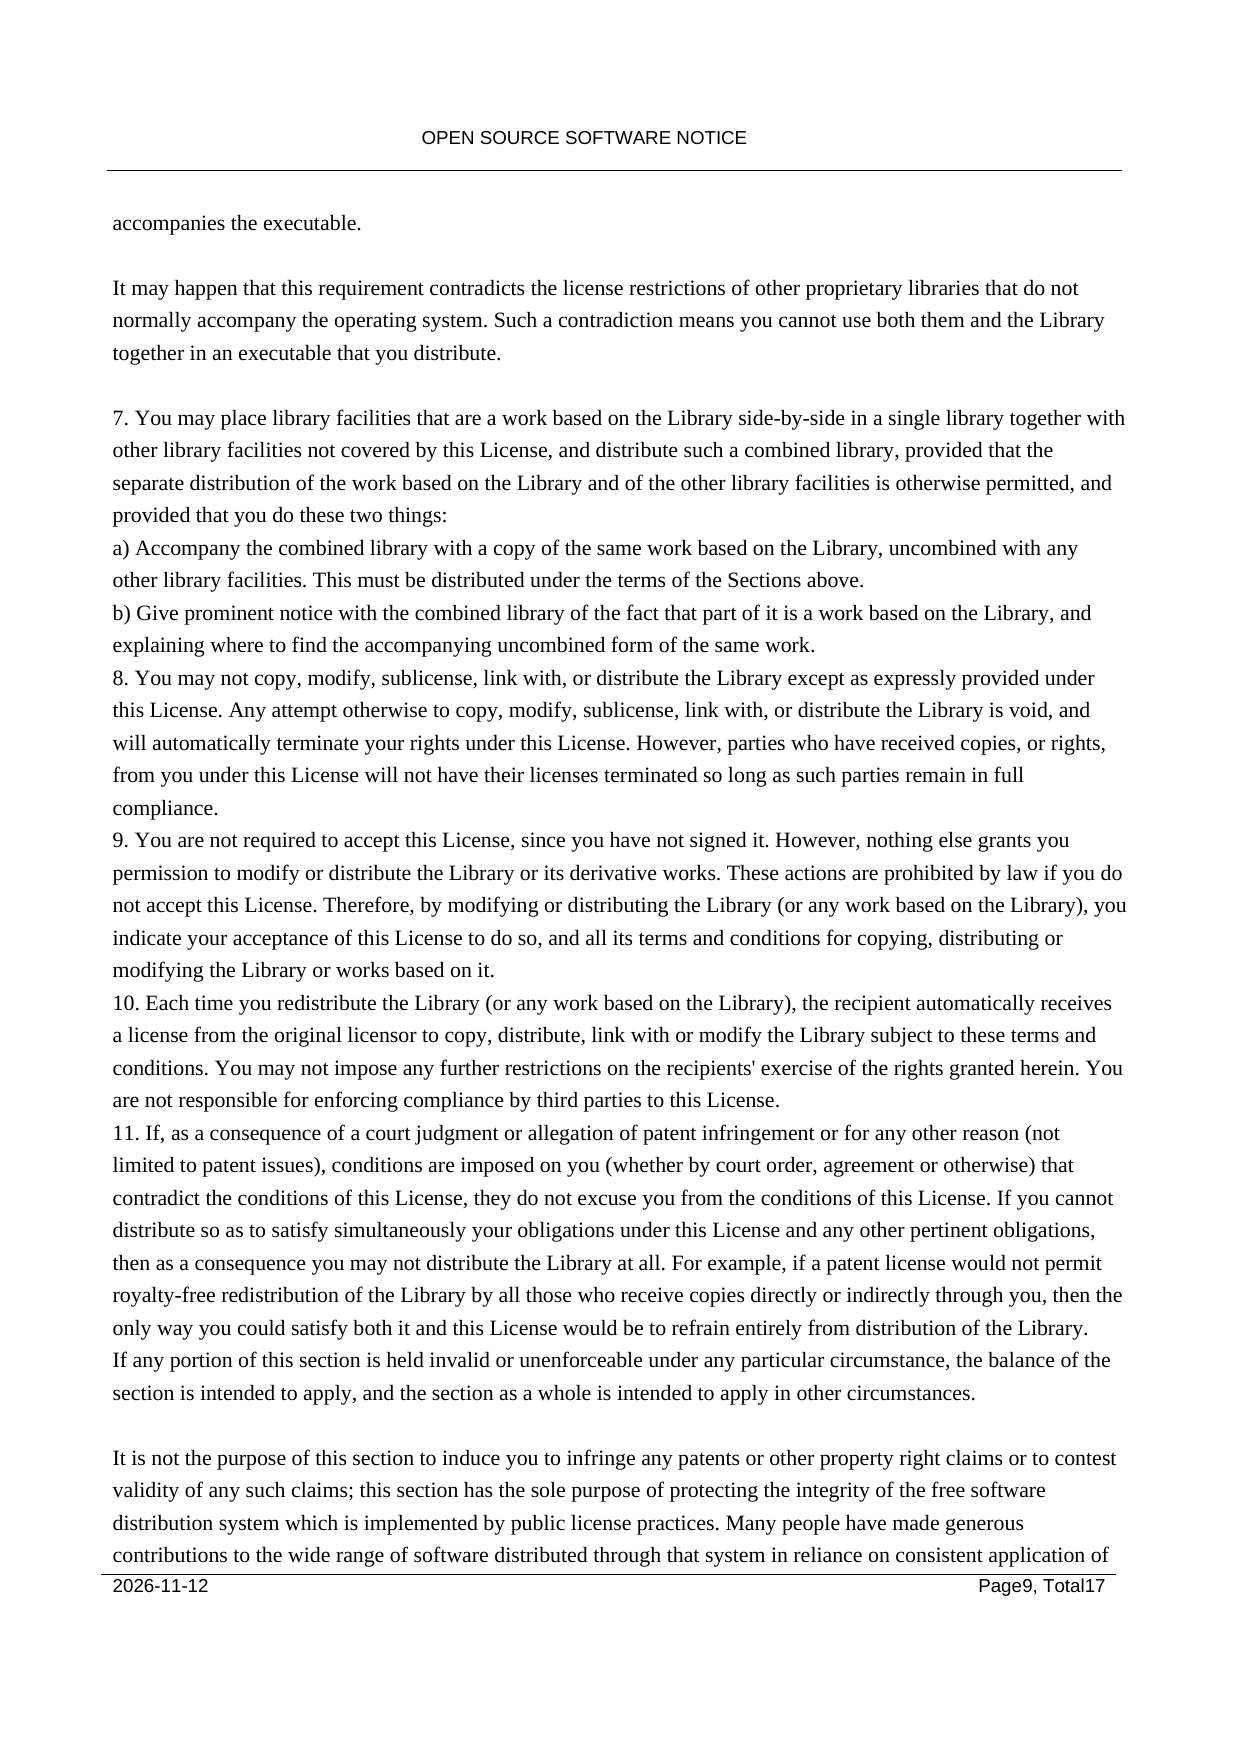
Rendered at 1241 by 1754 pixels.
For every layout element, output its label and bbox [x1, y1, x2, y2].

text [112, 206, 1128, 1571]
